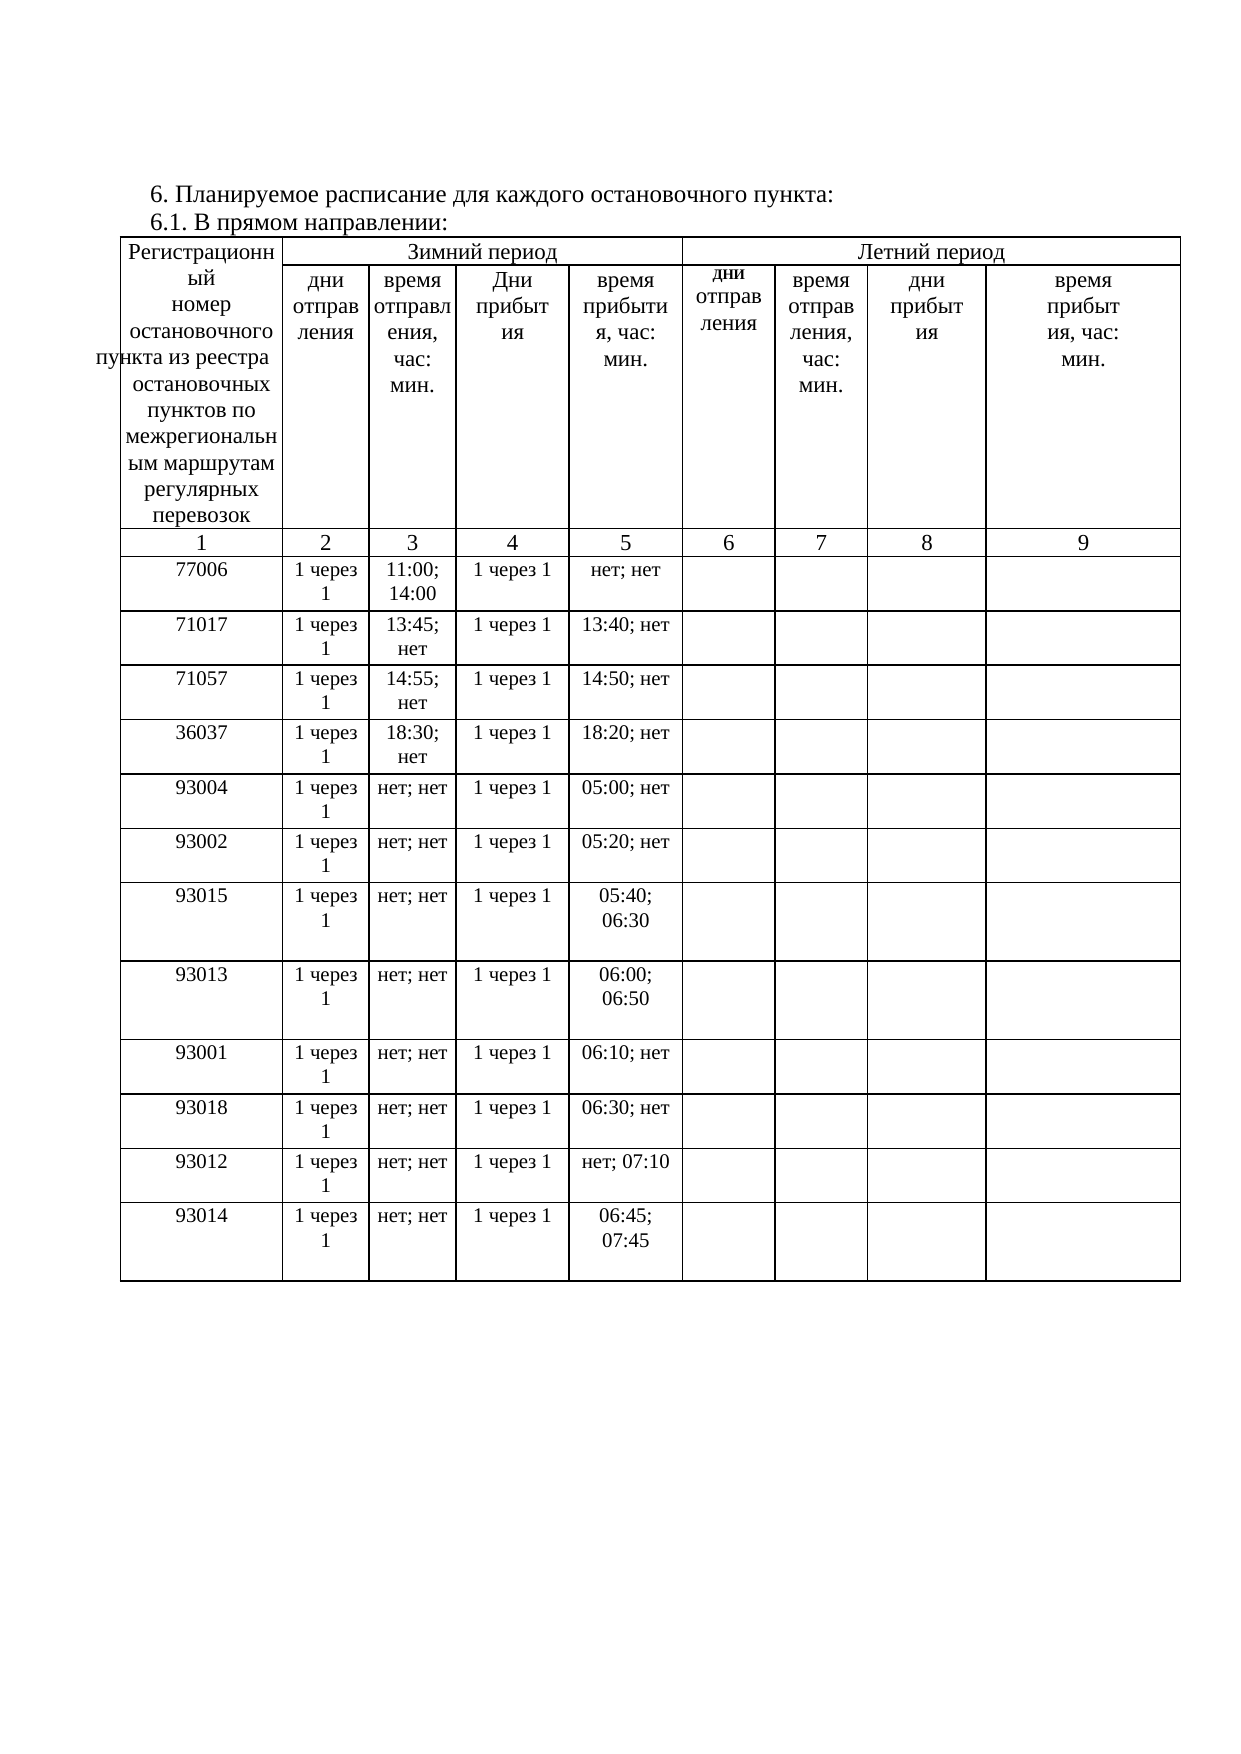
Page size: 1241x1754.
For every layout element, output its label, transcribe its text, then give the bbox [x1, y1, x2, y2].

table_cell 1 через 1 [283, 962, 368, 1039]
table_cell [987, 883, 1180, 960]
table_cell 36037 [121, 720, 282, 773]
table_cell 1 через 1 [457, 1149, 568, 1202]
table_cell 18:30; нет [370, 720, 455, 773]
table_cell [683, 883, 774, 960]
table_cell [987, 775, 1180, 827]
table_cell 1 через 1 [457, 1095, 568, 1147]
table_cell время отправл ения, час: мин. [370, 266, 455, 528]
table_cell [683, 557, 774, 610]
table_cell нет; нет [370, 1149, 455, 1202]
table_cell [987, 1149, 1180, 1202]
table_cell 1 через 1 [457, 962, 568, 1039]
table_cell 71017 [121, 612, 282, 664]
table_cell 2 [283, 529, 368, 556]
table_cell 06:10; нет [570, 1040, 682, 1093]
table_cell дни отправ ления [283, 266, 368, 528]
table_cell время прибыт ия, час: мин. [987, 266, 1180, 528]
table_cell нет; нет [370, 883, 455, 960]
table_cell [776, 1149, 867, 1202]
table_cell 1 через 1 [283, 666, 368, 719]
table_cell [776, 962, 867, 1039]
table_cell [683, 612, 774, 664]
table_cell 1 через 1 [283, 1149, 368, 1202]
text 6. Планируемое расписание для каждого остановочного пункта: [150, 179, 1090, 207]
table_cell нет; нет [370, 829, 455, 882]
table_header Регистрационный номер остановочного пункта из реестра остановочных пунктов по межрегиональным маршрутам регулярных перевозок [121, 238, 282, 528]
table_cell [683, 1149, 774, 1202]
table_cell 11:00; 14:00 [370, 557, 455, 610]
table_cell [868, 1095, 985, 1147]
table_cell 77006 [121, 557, 282, 610]
table_cell 1 через 1 [457, 883, 568, 960]
table_cell 9 [987, 529, 1180, 556]
table_cell [868, 666, 985, 719]
table_cell 93012 [121, 1149, 282, 1202]
table_cell 1 через 1 [283, 720, 368, 773]
table_cell 1 через 1 [457, 666, 568, 719]
table_cell нет; нет [370, 962, 455, 1039]
table_cell время прибыти я, час: мин. [570, 266, 682, 528]
table_cell нет; нет [370, 1040, 455, 1093]
table_header Зимний период [283, 238, 682, 264]
table_cell время отправ ления, час: мин. [776, 266, 867, 528]
table_cell 1 через 1 [283, 1095, 368, 1147]
table_cell [868, 557, 985, 610]
table_cell 1 через 1 [283, 829, 368, 882]
table_cell нет; нет [370, 1203, 455, 1280]
table_cell 1 через 1 [457, 612, 568, 664]
table_cell нет; нет [370, 775, 455, 827]
table_cell [776, 1040, 867, 1093]
table_cell [868, 720, 985, 773]
table_cell 1 через 1 [283, 612, 368, 664]
table_cell [868, 775, 985, 827]
table_cell 1 через 1 [457, 557, 568, 610]
table_cell ДНИ отправ ления [683, 266, 774, 528]
table_cell [776, 883, 867, 960]
table_cell [868, 962, 985, 1039]
table_cell 1 через 1 [283, 775, 368, 827]
table_cell [868, 883, 985, 960]
table_cell [683, 720, 774, 773]
table_cell 1 через 1 [457, 829, 568, 882]
table_cell 7 [776, 529, 867, 556]
table_cell [987, 1203, 1180, 1280]
table_cell [776, 1095, 867, 1147]
table_cell [987, 666, 1180, 719]
table_cell [987, 1095, 1180, 1147]
table_cell [776, 666, 867, 719]
table_cell [683, 829, 774, 882]
table_cell 06:00; 06:50 [570, 962, 682, 1039]
table_cell 05:00; нет [570, 775, 682, 827]
table_cell нет; нет [370, 1095, 455, 1147]
table_cell 06:30; нет [570, 1095, 682, 1147]
table_cell 14:55; нет [370, 666, 455, 719]
table_cell [776, 775, 867, 827]
table_cell 1 [121, 529, 282, 556]
table_cell [776, 1203, 867, 1280]
table_cell 1 через 1 [283, 557, 368, 610]
table_cell Дни прибыт ия [457, 266, 568, 528]
table_cell нет; нет [570, 557, 682, 610]
table_cell 3 [370, 529, 455, 556]
table_cell [683, 1040, 774, 1093]
table_cell 18:20; нет [570, 720, 682, 773]
table_cell [868, 612, 985, 664]
table_cell 14:50; нет [570, 666, 682, 719]
table_cell [683, 962, 774, 1039]
table_cell [987, 962, 1180, 1039]
table_header Летний период [683, 238, 1180, 264]
table_cell 1 через 1 [457, 720, 568, 773]
table_cell 05:40; 06:30 [570, 883, 682, 960]
table_cell 6 [683, 529, 774, 556]
table_cell [776, 720, 867, 773]
table_cell 13:40; нет [570, 612, 682, 664]
table_cell 5 [570, 529, 682, 556]
table_cell [987, 829, 1180, 882]
table_cell 1 через 1 [283, 1203, 368, 1280]
table_cell [868, 1203, 985, 1280]
table_cell 93004 [121, 775, 282, 827]
table_cell 93013 [121, 962, 282, 1039]
table_cell 4 [457, 529, 568, 556]
table_cell 1 через 1 [457, 1040, 568, 1093]
table_cell 71057 [121, 666, 282, 719]
table_cell [776, 829, 867, 882]
table_cell 93001 [121, 1040, 282, 1093]
table_cell 93014 [121, 1203, 282, 1280]
table_cell [683, 666, 774, 719]
table_cell дни прибыт ия [868, 266, 985, 528]
table_cell [987, 720, 1180, 773]
table_cell 1 через 1 [283, 883, 368, 960]
table_cell 93015 [121, 883, 282, 960]
table_cell 1 через 1 [283, 1040, 368, 1093]
table_cell [987, 557, 1180, 610]
table_cell [683, 775, 774, 827]
table_cell нет; 07:10 [570, 1149, 682, 1202]
table_cell [868, 1040, 985, 1093]
table_cell 93018 [121, 1095, 282, 1147]
text 6.1. В прямом направлении: [150, 207, 1090, 236]
table_cell [776, 612, 867, 664]
table_cell [683, 1095, 774, 1147]
table_cell [868, 829, 985, 882]
table_cell [683, 1203, 774, 1280]
table_cell 1 через 1 [457, 1203, 568, 1280]
table_cell 1 через 1 [457, 775, 568, 827]
table_cell [987, 612, 1180, 664]
table_cell [868, 1149, 985, 1202]
table_cell [776, 557, 867, 610]
table_cell 8 [868, 529, 985, 556]
table_cell 93002 [121, 829, 282, 882]
table_cell 06:45; 07:45 [570, 1203, 682, 1280]
table_cell 05:20; нет [570, 829, 682, 882]
table_cell [987, 1040, 1180, 1093]
table_cell 13:45; нет [370, 612, 455, 664]
